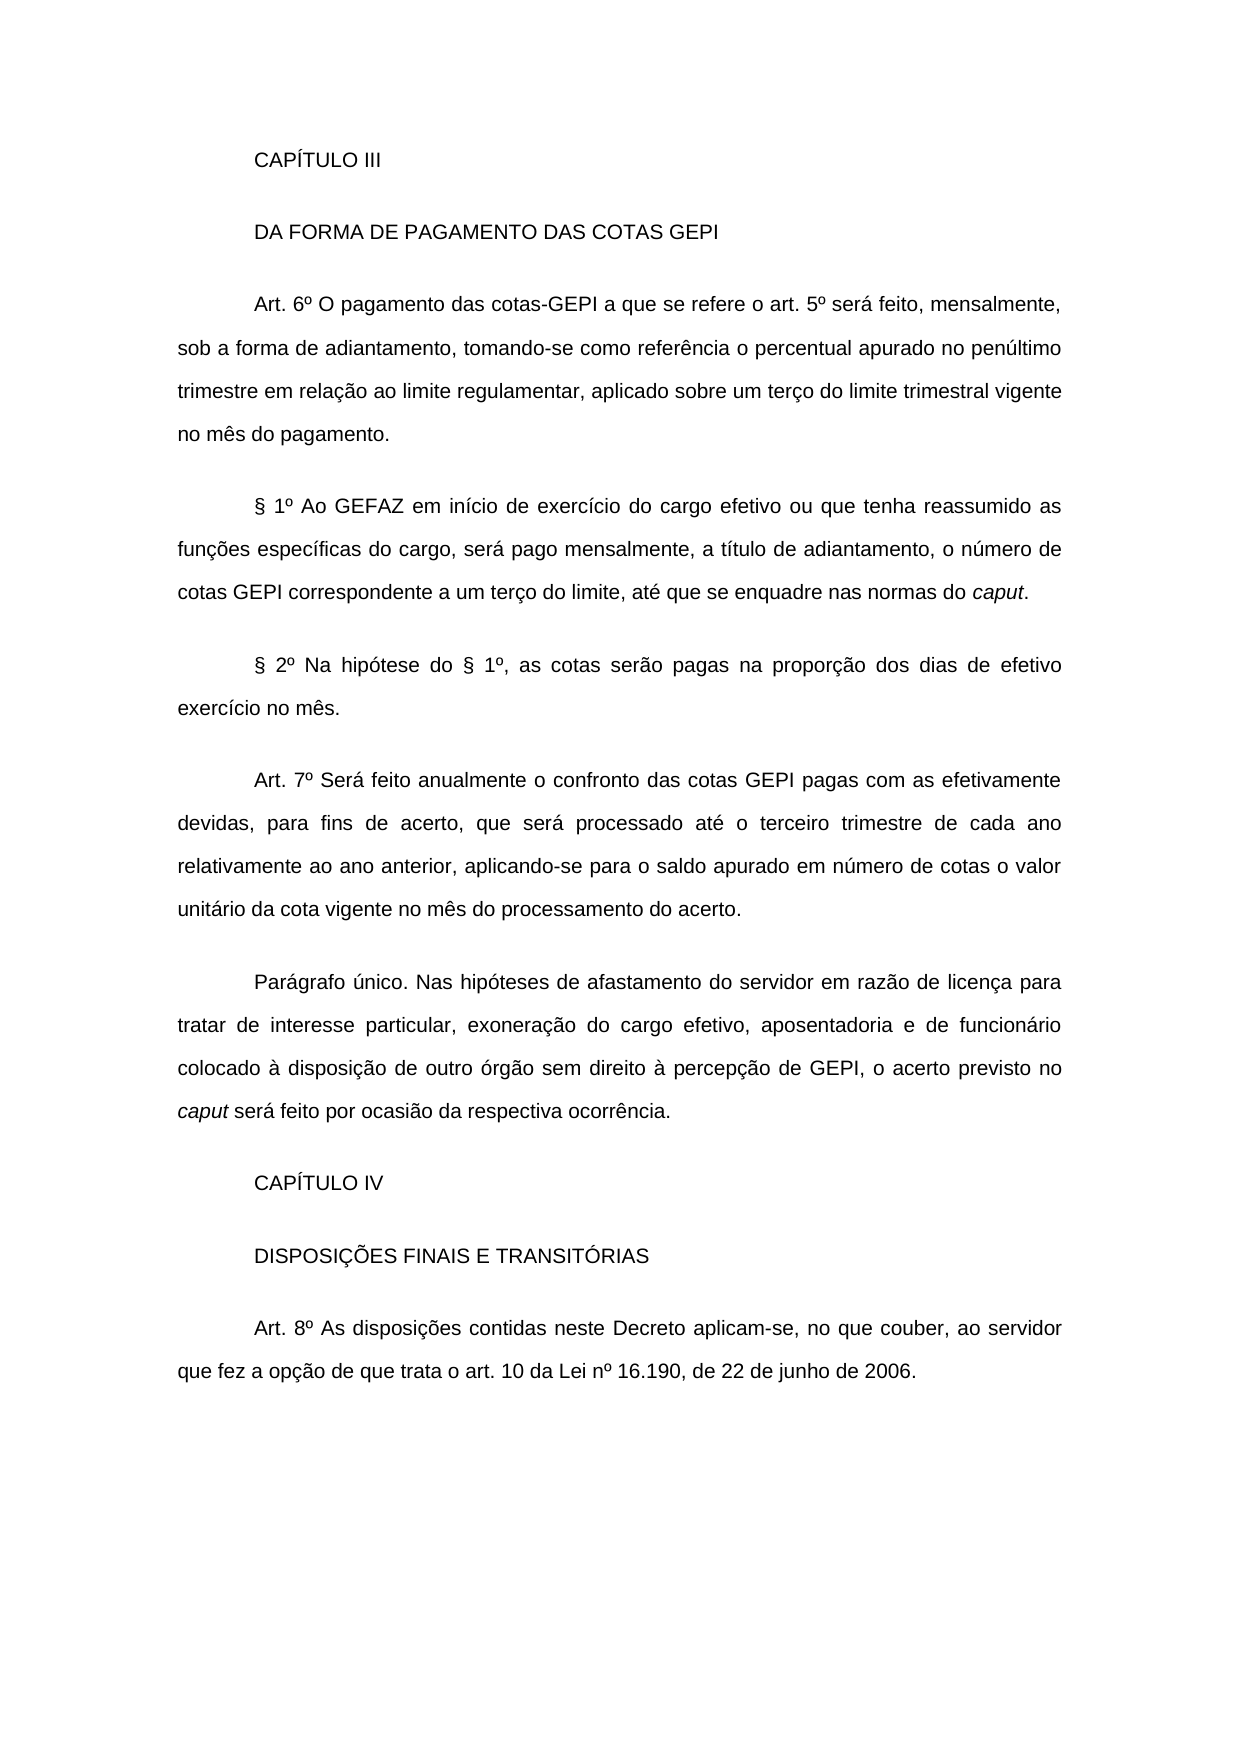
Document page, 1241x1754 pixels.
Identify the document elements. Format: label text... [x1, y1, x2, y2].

text Art. 6º O pagamento das cotas-GEPI a que se refere o art. 5º será feito, mensalmente, sob a forma de adiantamento, tomando-se como referência o percentual apurado no penúltimo trimestre em relação ao limite regulamentar, aplicado sobre um terço do limite trimestral vigente no mês do pagamento. [177, 292, 1063, 446]
text § 2º Na hipótese do § 1º, as cotas serão pagas na proporção dos dias de efetivo exercício no mês. [177, 652, 1063, 719]
text Art. 8º As disposições contidas neste Decreto aplicam-se, no que couber, ao servidor que fez a opção de que trata o art. 10 da Lei nº 16.190, de 22 de junho de 2006. [177, 1316, 1063, 1383]
text Art. 7º Será feito anualmente o confronto das cotas GEPI pagas com as efetivamente devidas, para fins de acerto, que será processado até o terceiro trimestre de cada ano relativamente ao ano anterior, aplicando-se para o saldo apurado em número de cotas o valor unitário da cota vigente no mês do processamento do acerto. [177, 768, 1063, 921]
text Parágrafo único. Nas hipóteses de afastamento do servidor em razão de licença para tratar de interesse particular, exoneração do cargo efetivo, aposentadoria e de funcionário colocado à disposição de outro órgão sem direito à percepção de GEPI, o acerto previsto no caput será feito por ocasião da respectiva ocorrência. [177, 969, 1063, 1123]
text § 1º Ao GEFAZ em início de exercício do cargo efetivo ou que tenha reassumido as funções específicas do cargo, será pago mensalmente, a título de adiantamento, o número de cotas GEPI correspondente a um terço do limite, até que se enquadre nas normas do caput. [177, 494, 1063, 604]
text DA FORMA DE PAGAMENTO DAS COTAS GEPI [177, 220, 1063, 244]
text CAPÍTULO III [177, 148, 1063, 172]
text CAPÍTULO IV [177, 1171, 1063, 1195]
text DISPOSIÇÕES FINAIS E TRANSITÓRIAS [177, 1243, 1063, 1267]
